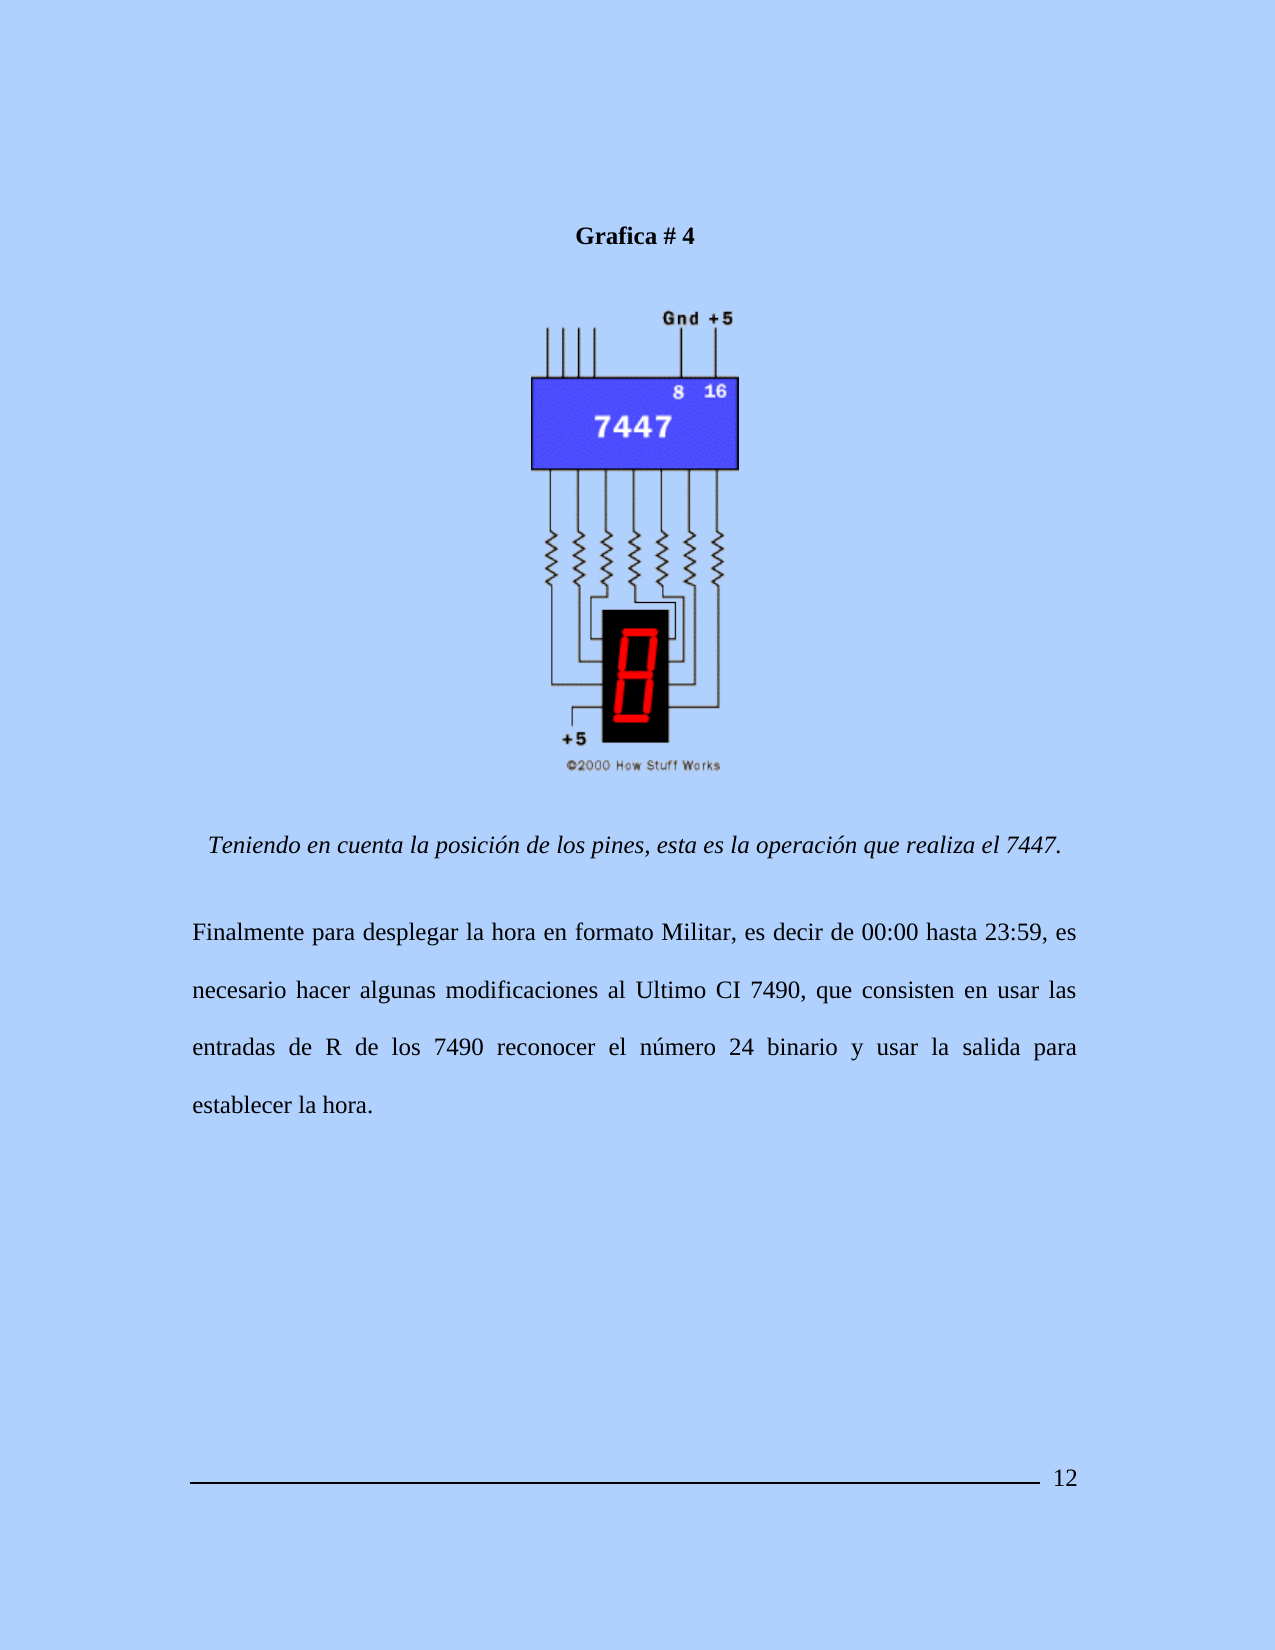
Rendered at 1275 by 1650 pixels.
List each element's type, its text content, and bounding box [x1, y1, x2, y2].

text Finalmente para desplegar la hora en formato Militar, es decir de 00:00 hasta 23:59, es necesario hacer algunas modificaciones al Ultimo CI 7490, que consisten en usar las entradas de R de los 7490 reconocer el número 24 binario y usar la salida para establecer la hora. [192, 917, 1078, 1118]
picture [531, 307, 739, 773]
text Teniendo en cuenta la posición de los pines, esta es la operación que realiza el 7447. [192, 831, 1078, 859]
text Grafica # 4 [192, 221, 1078, 250]
